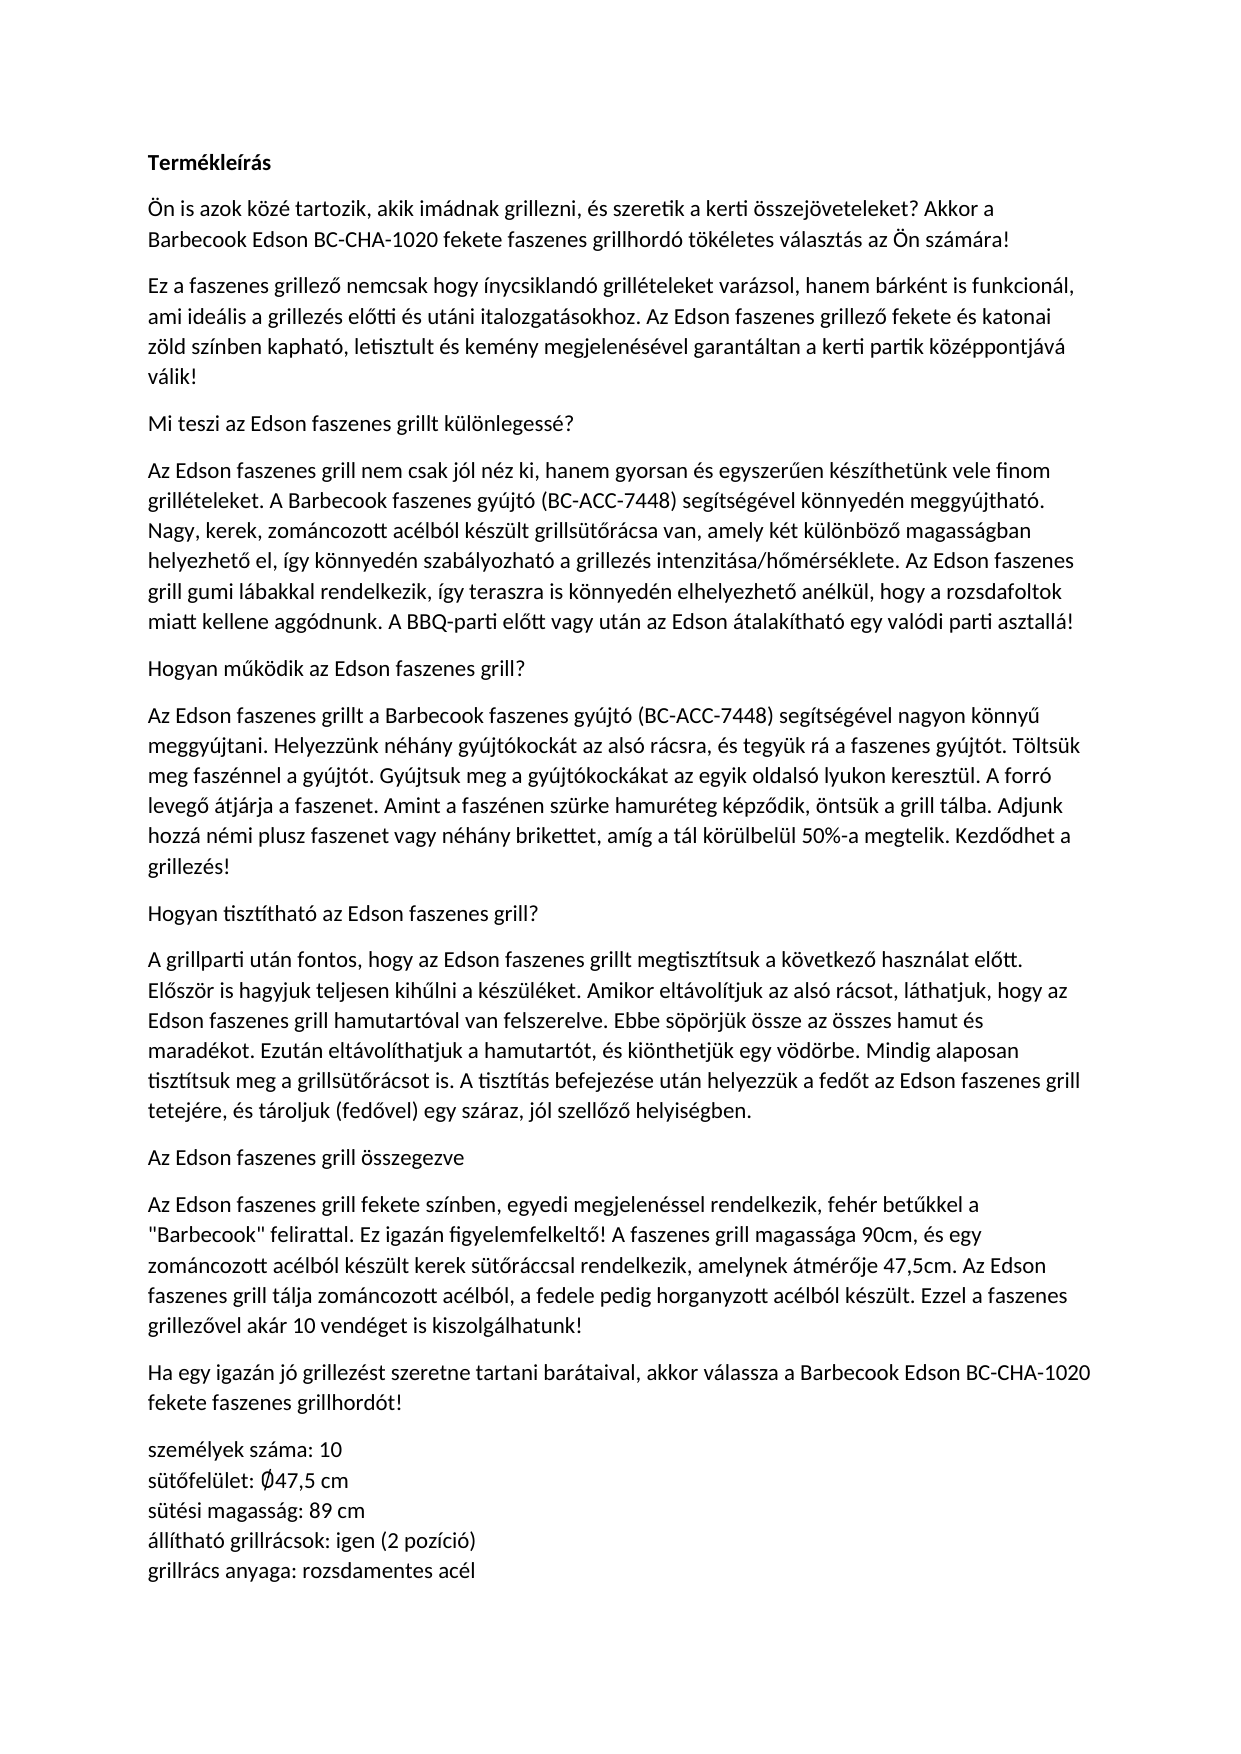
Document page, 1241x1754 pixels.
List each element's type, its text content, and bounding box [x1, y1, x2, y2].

text Az Edson faszenes grill összegezve [148, 1143, 1093, 1171]
text Hogyan működik az Edson faszenes grill? [148, 654, 1093, 682]
text Termékleírás [148, 148, 1093, 176]
text Az Edson faszenes grill nem csak jól néz ki, hanem gyorsan és egyszerűen készíthetünk vele finom grillételeket. A Barbecook faszenes gyújtó (BC-ACC-7448) segítségével könnyedén meggyújtható. Nagy, kerek, zománcozott acélból készült grillsütőrácsa van, amely két különböző magasságban helyezhető el, így könnyedén szabályozható a grillezés intenzitása/hőmérséklete. Az Edson faszenes grill gumi lábakkal rendelkezik, így teraszra is könnyedén elhelyezhető anélkül, hogy a rozsdafoltok miatt kellene aggódnunk. A BBQ-parti előtt vagy után az Edson átalakítható egy valódi parti asztallá! [148, 456, 1093, 635]
text Az Edson faszenes grill fekete színben, egyedi megjelenéssel rendelkezik, fehér betűkkel a "Barbecook" felirattal. Ez igazán figyelemfelkeltő! A faszenes grill magassága 90cm, és egy zománcozott acélból készült kerek sütőráccsal rendelkezik, amelynek átmérője 47,5cm. Az Edson faszenes grill tálja zománcozott acélból, a fedele pedig horganyzott acélból készült. Ezzel a faszenes grillezővel akár 10 vendéget is kiszolgálhatunk! [148, 1190, 1093, 1339]
text Ez a faszenes grillező nemcsak hogy ínycsiklandó grillételeket varázsol, hanem bárként is funkcionál, ami ideális a grillezés előtti és utáni italozgatásokhoz. Az Edson faszenes grillező fekete és katonai zöld színben kapható, letisztult és kemény megjelenésével garantáltan a kerti partik középpontjává válik! [148, 272, 1093, 390]
text A grillparti után fontos, hogy az Edson faszenes grillt megtisztítsuk a következő használat előtt. Először is hagyjuk teljesen kihűlni a készüléket. Amikor eltávolítjuk az alsó rácsot, láthatjuk, hogy az Edson faszenes grill hamutartóval van felszerelve. Ebbe söpörjük össze az összes hamut és maradékot. Ezután eltávolíthatjuk a hamutartót, és kiönthetjük egy vödörbe. Mindig alaposan tisztítsuk meg a grillsütőrácsot is. A tisztítás befejezése után helyezzük a fedőt az Edson faszenes grill tetejére, és tároljuk (fedővel) egy száraz, jól szellőző helyiségben. [148, 946, 1093, 1124]
text Mi teszi az Edson faszenes grillt különlegessé? [148, 409, 1093, 437]
text Hogyan tisztítható az Edson faszenes grill? [148, 899, 1093, 927]
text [148, 1435, 1093, 1584]
text Ha egy igazán jó grillezést szeretne tartani barátaival, akkor válassza a Barbecook Edson BC-CHA-1020 fekete faszenes grillhordót! [148, 1358, 1093, 1416]
text Az Edson faszenes grillt a Barbecook faszenes gyújtó (BC-ACC-7448) segítségével nagyon könnyű meggyújtani. Helyezzünk néhány gyújtókockát az alsó rácsra, és tegyük rá a faszenes gyújtót. Töltsük meg faszénnel a gyújtót. Gyújtsuk meg a gyújtókockákat az egyik oldalsó lyukon keresztül. A forró levegő átjárja a faszenet. Amint a faszénen szürke hamuréteg képződik, öntsük a grill tálba. Adjunk hozzá némi plusz faszenet vagy néhány brikettet, amíg a tál körülbelül 50%-a megtelik. Kezdődhet a grillezés! [148, 701, 1093, 880]
text Ön is azok közé tartozik, akik imádnak grillezni, és szeretik a kerti összejöveteleket? Akkor a Barbecook Edson BC-CHA-1020 fekete faszenes grillhordó tökéletes választás az Ön számára! [148, 194, 1093, 253]
